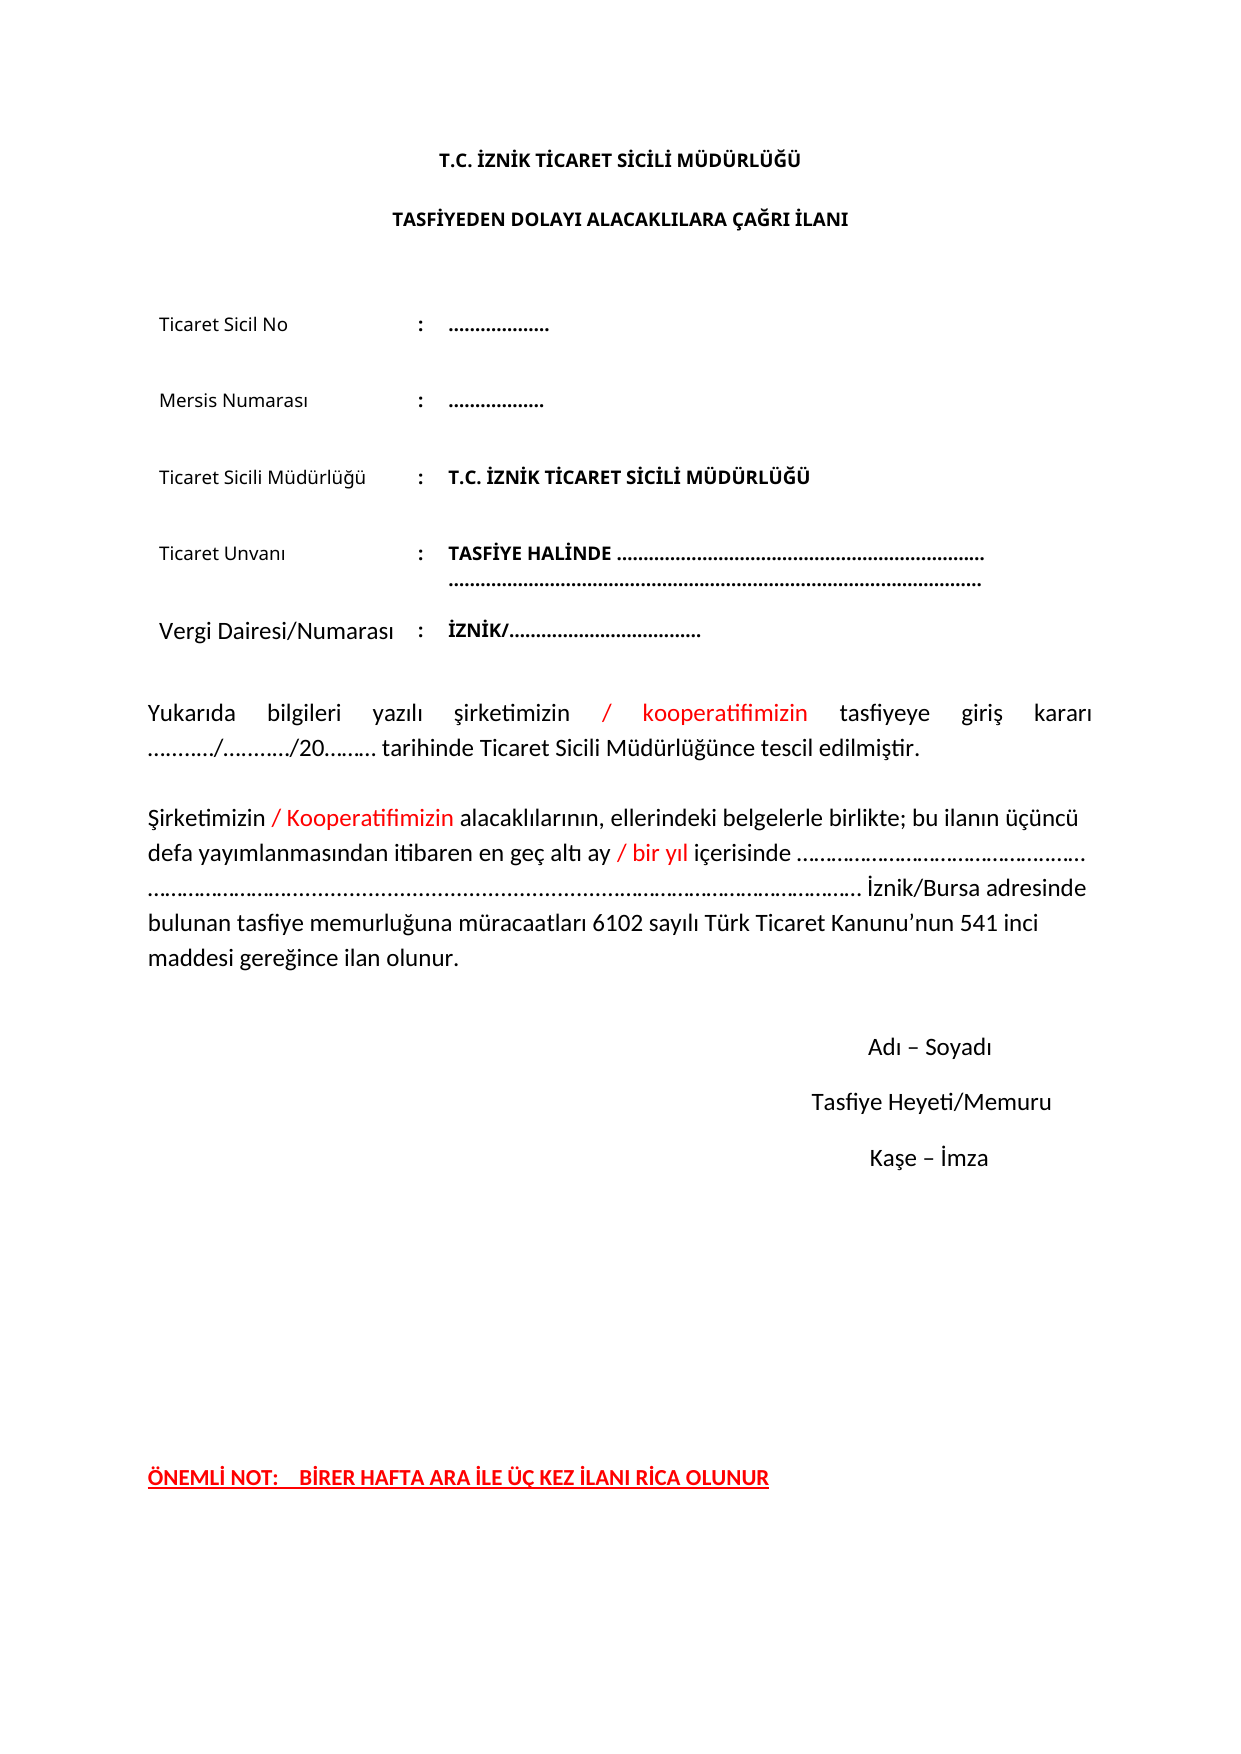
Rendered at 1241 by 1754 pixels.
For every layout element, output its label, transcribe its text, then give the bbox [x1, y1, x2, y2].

table_cell T.C. İZNİK TİCARET SİCİLİ MÜDÜRLÜĞÜ [437, 439, 1115, 515]
table_cell : [407, 515, 437, 592]
table_header Ticaret Sicil No [148, 286, 407, 362]
table_cell Ticaret Sicili Müdürlüğü [148, 439, 407, 515]
table_cell : [407, 592, 437, 668]
table_header ………………. [437, 286, 1115, 362]
list TASFİYEDEN DOLAYI ALACAKLILARA ÇAĞRI İLANI [148, 206, 1093, 232]
text Tasfiye Heyeti/Memuru [369, 1086, 1093, 1117]
table_cell Vergi Dairesi/Numarası [148, 592, 407, 668]
list Yukarıda bilgileri yazılı şirketimizin / kooperatifimizin tasfiyeye giriş kararı ….....…/….....…/20……… tarihinde Ticaret Sicili Müdürlüğünce tescil edilmiştir. [148, 698, 1093, 763]
table_header : [407, 286, 437, 362]
table_cell ……………… [437, 362, 1115, 439]
text Adı – Soyadı [148, 1031, 1093, 1061]
table_cell İZNİK/……………………………… [437, 592, 1115, 668]
table_cell Ticaret Unvanı [148, 515, 407, 592]
text ÖNEMLİ NOT: BİRER HAFTA ARA İLE ÜÇ KEZ İLANI RİCA OLUNUR [148, 1463, 1093, 1491]
table_cell TASFİYE HALİNDE …………………………………………………………… ………………………………………………………………………………………. [437, 515, 1115, 592]
table_cell Mersis Numarası [148, 362, 407, 439]
list Şirketimizin / Kooperatifimizin alacaklılarının, ellerindeki belgelerle birlikte; bu ilanın üçüncü defa yayımlanmasından itibaren en geç altı ay / bir yıl içerisinde ……………………………………..…… …………………….....................................................…………………………………… İznik/Bursa adresinde bulunan tasfiye memurluğuna müracaatları 6102 sayılı Türk Ticaret Kanunu’nun 541 inci maddesi gereğince ilan olunur. [148, 803, 1093, 973]
list T.C. İZNİK TİCARET SİCİLİ MÜDÜRLÜĞÜ [148, 148, 1093, 173]
table_cell : [407, 439, 437, 515]
text Kaşe – İmza [664, 1142, 1093, 1173]
table_cell : [407, 362, 437, 439]
